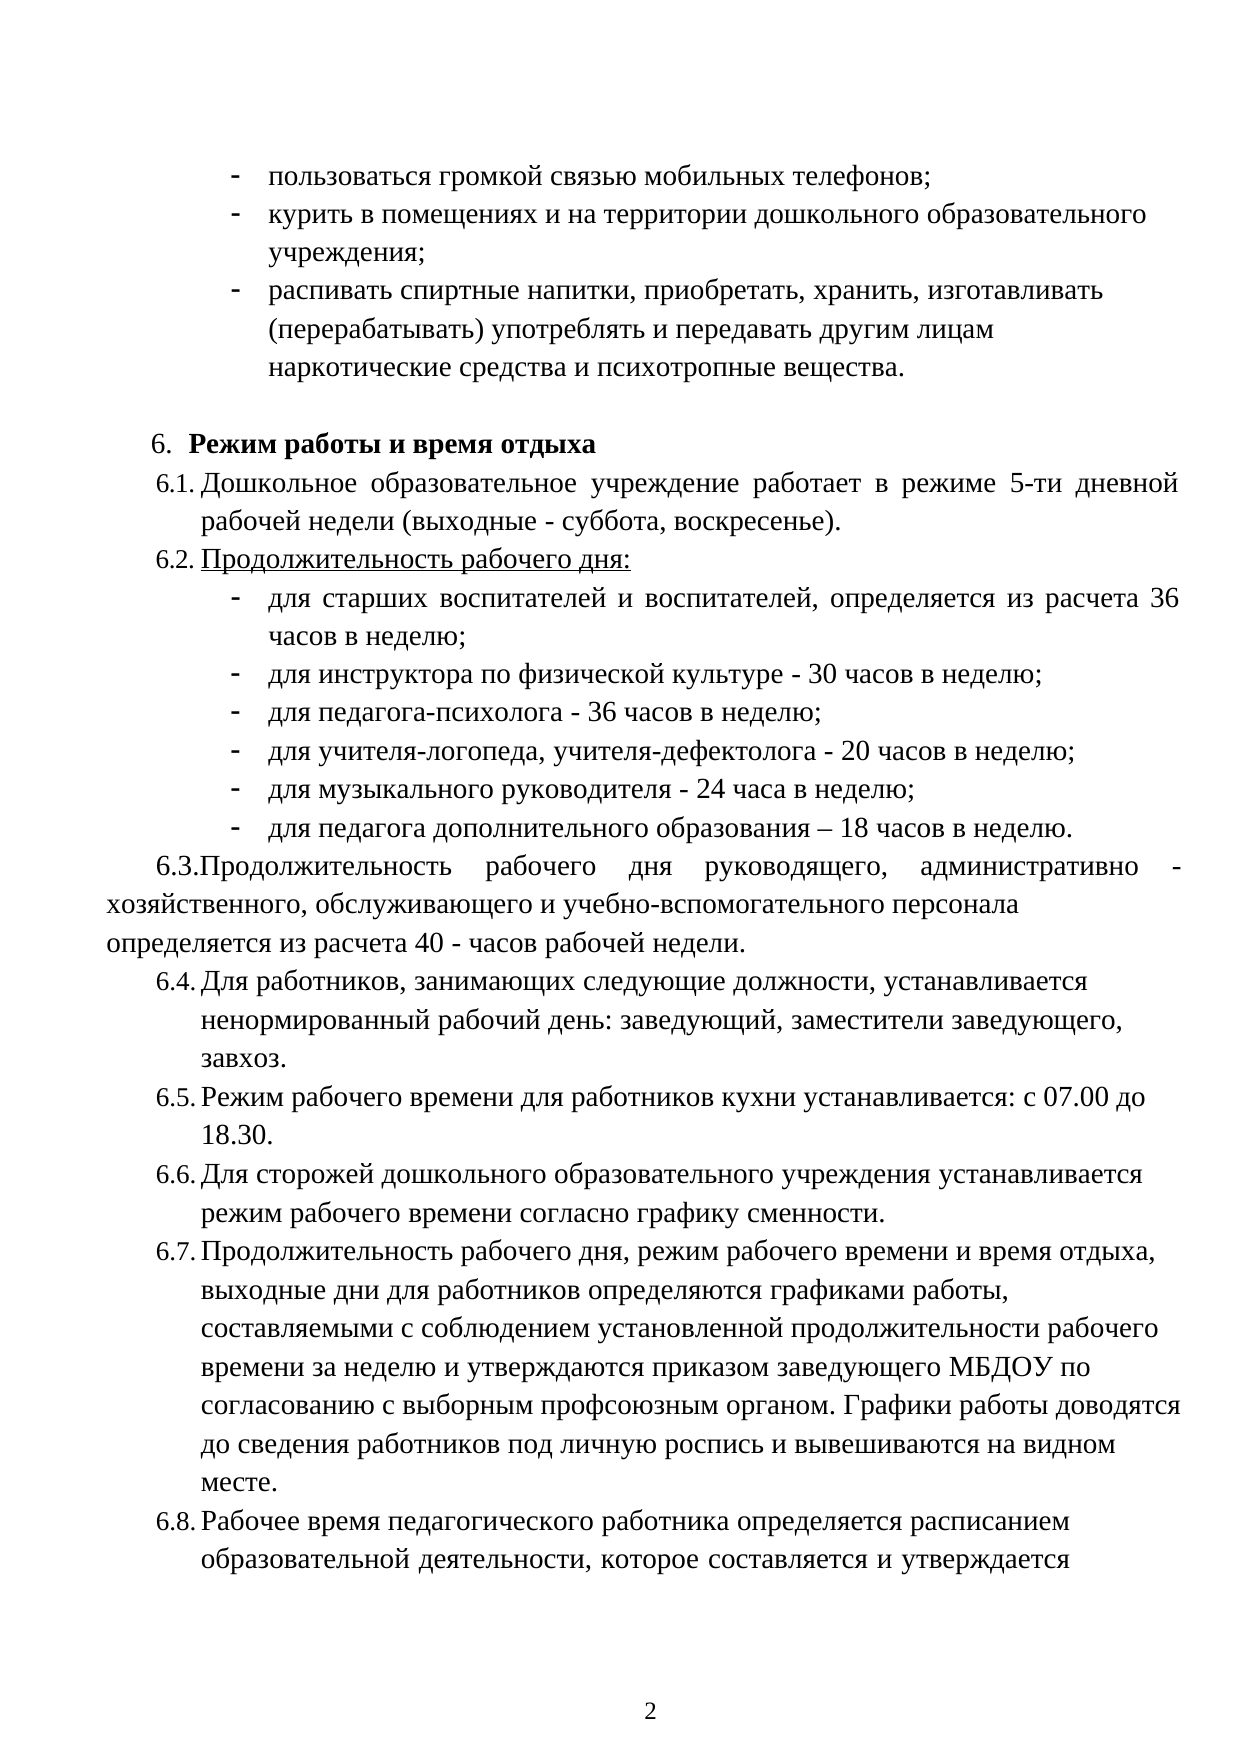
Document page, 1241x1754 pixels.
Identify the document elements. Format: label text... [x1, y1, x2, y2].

list Режим работы и время отдыха [151, 427, 1194, 460]
list распивать спиртные напитки, приобретать, хранить, изготавливать (перерабатывать) употреблять и передавать другим лицам наркотические средства и психотропные вещества. [231, 272, 1182, 383]
list Для сторожей дошкольного образовательного учреждения устанавливается режим рабочего времени согласно графику сменности. [156, 1156, 1181, 1228]
list Продолжительность рабочего дня: [155, 542, 1194, 575]
list для старших воспитателей и воспитателей, определяется из расчета 36 часов в неделю; [231, 580, 1181, 651]
list для педагога-психолога - 36 часов в неделю; [230, 694, 1194, 728]
list для педагога дополнительного образования – 18 часов в неделю. 6.3.Продолжительность рабочего дня руководящего, административно - [156, 810, 1182, 882]
list Режим рабочего времени для работников кухни устанавливается: с 07.00 до 18.30. [156, 1079, 1182, 1151]
list для музыкального руководителя - 24 часа в неделю; [230, 771, 1194, 805]
text хозяйственного, обслуживающего и учебно-вспомогательного персонала определяется из расчета 40 - часов рабочей недели. [106, 886, 1181, 958]
list пользоваться громкой связью мобильных телефонов; [230, 158, 1194, 191]
list курить в помещениях и на территории дошкольного образовательного учреждения; [231, 196, 1181, 268]
list Продолжительность рабочего дня, режим рабочего времени и время отдыха, выходные дни для работников определяются графиками работы, составляемыми с соблюдением установленной продолжительности рабочего времени за неделю и утверждаются приказом заведующего МБДОУ по согласованию с выборным профсоюзным органом. Графики работы доводятся до сведения работников под личную роспись и вывешиваются на видном месте. [156, 1233, 1182, 1498]
list Дошкольное образовательное учреждение работает в режиме 5-ти дневной рабочей недели (выходные - суббота, воскресенье). [156, 465, 1182, 537]
list Рабочее время педагогического работника определяется расписанием образовательной деятельности, которое составляется и утверждается [156, 1503, 1182, 1575]
list Для работников, занимающих следующие должности, устанавливается ненормированный рабочий день: заведующий, заместители заведующего, завхоз. [156, 963, 1181, 1074]
list для инструктора по физической культуре - 30 часов в неделю; [230, 656, 1194, 689]
list для учителя-логопеда, учителя-дефектолога - 20 часов в неделю; [230, 733, 1194, 766]
